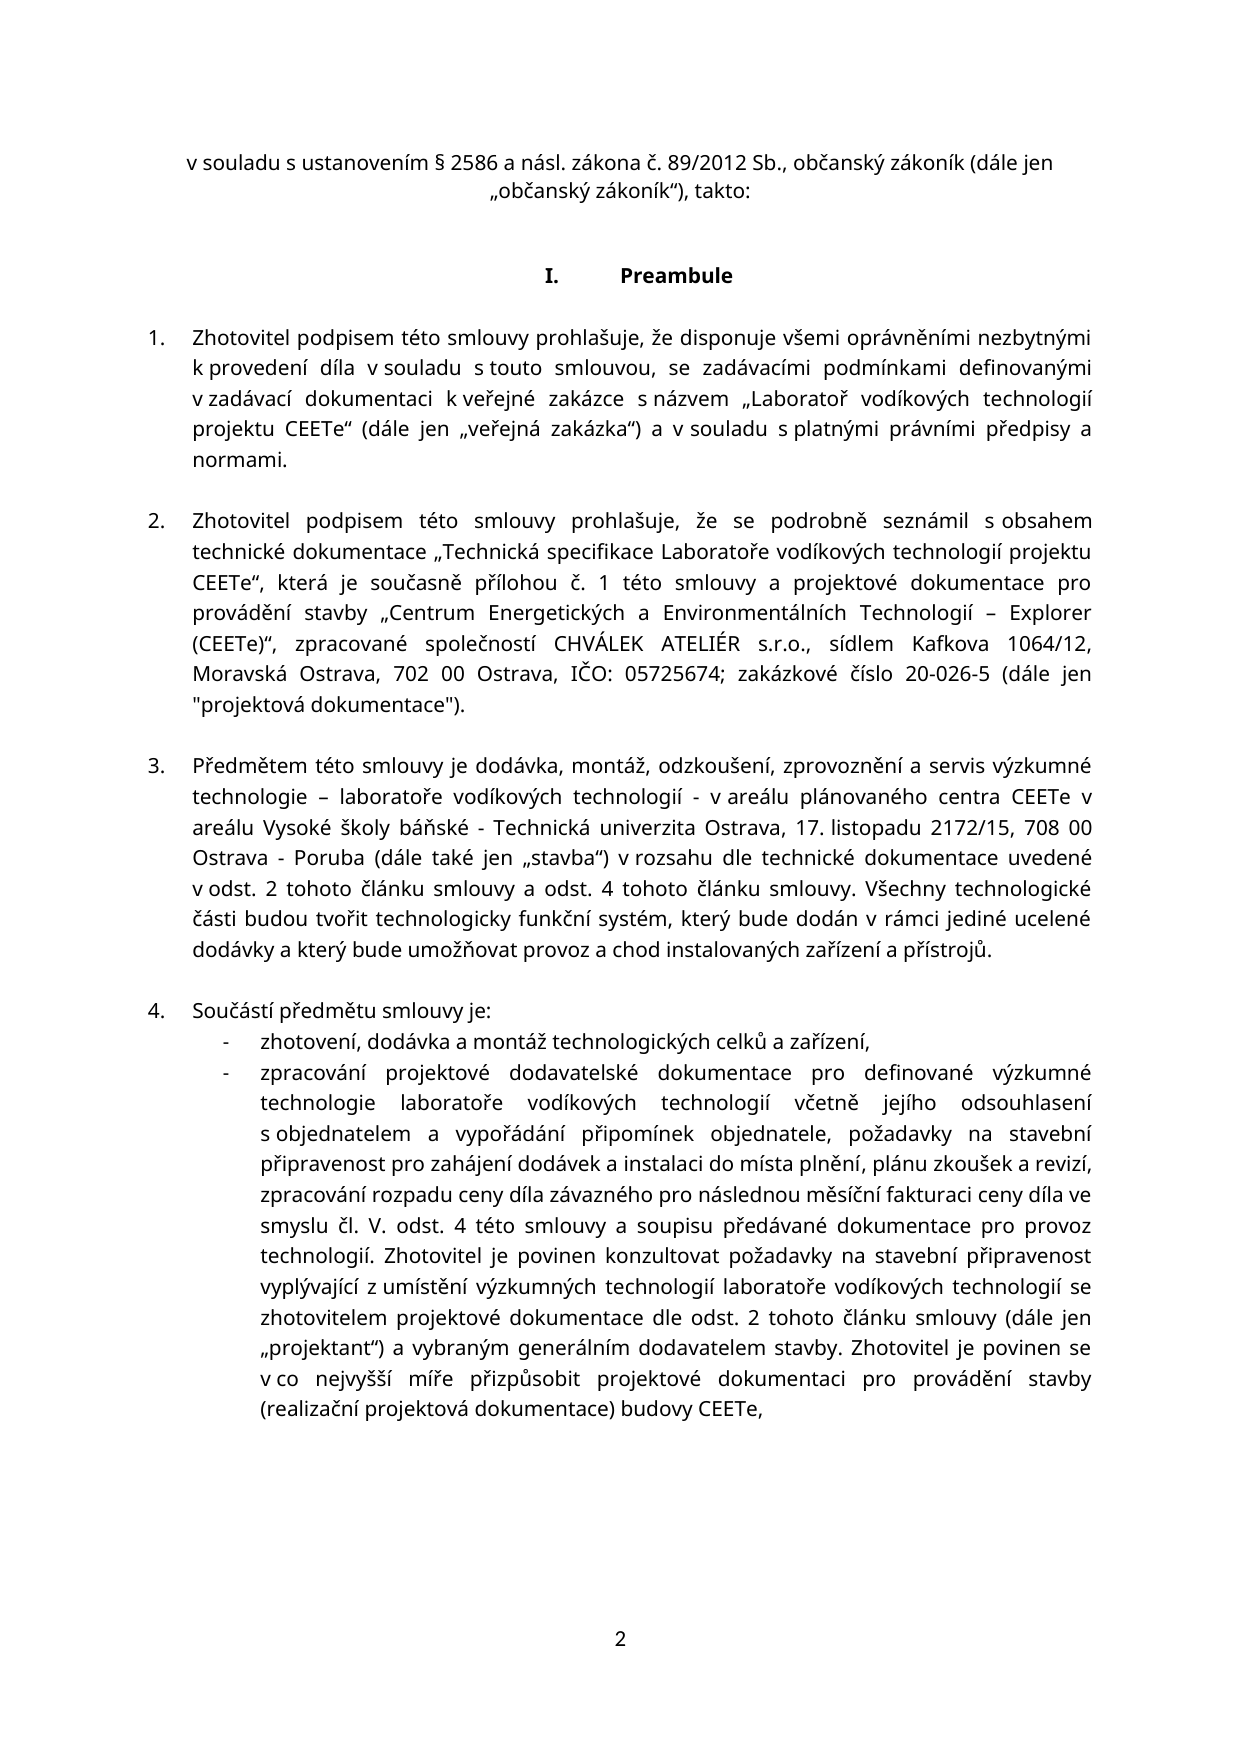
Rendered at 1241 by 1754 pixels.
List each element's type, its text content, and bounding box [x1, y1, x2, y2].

list Součástí předmětu smlouvy je: [148, 996, 1093, 1025]
list Zhotovitel podpisem této smlouvy prohlašuje, že disponuje všemi oprávněními nezbytnými k provedení díla v souladu s touto smlouvou, se zadávacími podmínkami definovanými v zadávací dokumentaci k veřejné zakázce s názvem „Laboratoř vodíkových technologií projektu CEETe“ (dále jen „veřejná zakázka“) a v souladu s platnými právními předpisy a normami. [148, 323, 1093, 473]
text v souladu s ustanovením § 2586 a násl. zákona č. 89/2012 Sb., občanský zákoník (dále jen „občanský zákoník“), takto: [148, 148, 1093, 204]
list Preambule [185, 261, 1093, 290]
list zhotovení, dodávka a montáž technologických celků a zařízení, [223, 1027, 1093, 1055]
list Předmětem této smlouvy je dodávka, montáž, odzkoušení, zprovoznění a servis výzkumné technologie – laboratoře vodíkových technologií - v areálu plánovaného centra CEETe v areálu Vysoké školy báňské - Technická univerzita Ostrava, 17. listopadu 2172/15, 708 00 Ostrava - Poruba (dále také jen „stavba“) v rozsahu dle technické dokumentace uvedené v odst. 2 tohoto článku smlouvy a odst. 4 tohoto článku smlouvy. Všechny technologické části budou tvořit technologicky funkční systém, který bude dodán v rámci jediné ucelené dodávky a který bude umožňovat provoz a chod instalovaných zařízení a přístrojů. [148, 751, 1093, 963]
list zpracování projektové dodavatelské dokumentace pro definované výzkumné technologie laboratoře vodíkových technologií včetně jejího odsouhlasení s objednatelem a vypořádání připomínek objednatele, požadavky na stavební připravenost pro zahájení dodávek a instalaci do místa plnění, plánu zkoušek a revizí, zpracování rozpadu ceny díla závazného pro následnou měsíční fakturaci ceny díla ve smyslu čl. V. odst. 4 této smlouvy a soupisu předávané dokumentace pro provoz technologií. Zhotovitel je povinen konzultovat požadavky na stavební připravenost vyplývající z umístění výzkumných technologií laboratoře vodíkových technologií se zhotovitelem projektové dokumentace dle odst. 2 tohoto článku smlouvy (dále jen „projektant“) a vybraným generálním dodavatelem stavby. Zhotovitel je povinen se v co nejvyšší míře přizpůsobit projektové dokumentaci pro provádění stavby (realizační projektová dokumentace) budovy CEETe, [223, 1058, 1093, 1423]
list Zhotovitel podpisem této smlouvy prohlašuje, že se podrobně seznámil s obsahem technické dokumentace „Technická specifikace Laboratoře vodíkových technologií projektu CEETe“, která je současně přílohou č. 1 této smlouvy a projektové dokumentace pro provádění stavby „Centrum Energetických a Environmentálních Technologií – Explorer (CEETe)“, zpracované společností CHVÁLEK ATELIÉR s.r.o., sídlem Kafkova 1064/12, Moravská Ostrava, 702 00 Ostrava, IČO: 05725674; zakázkové číslo 20-026-5 (dále jen "projektová dokumentace"). [148, 506, 1093, 718]
